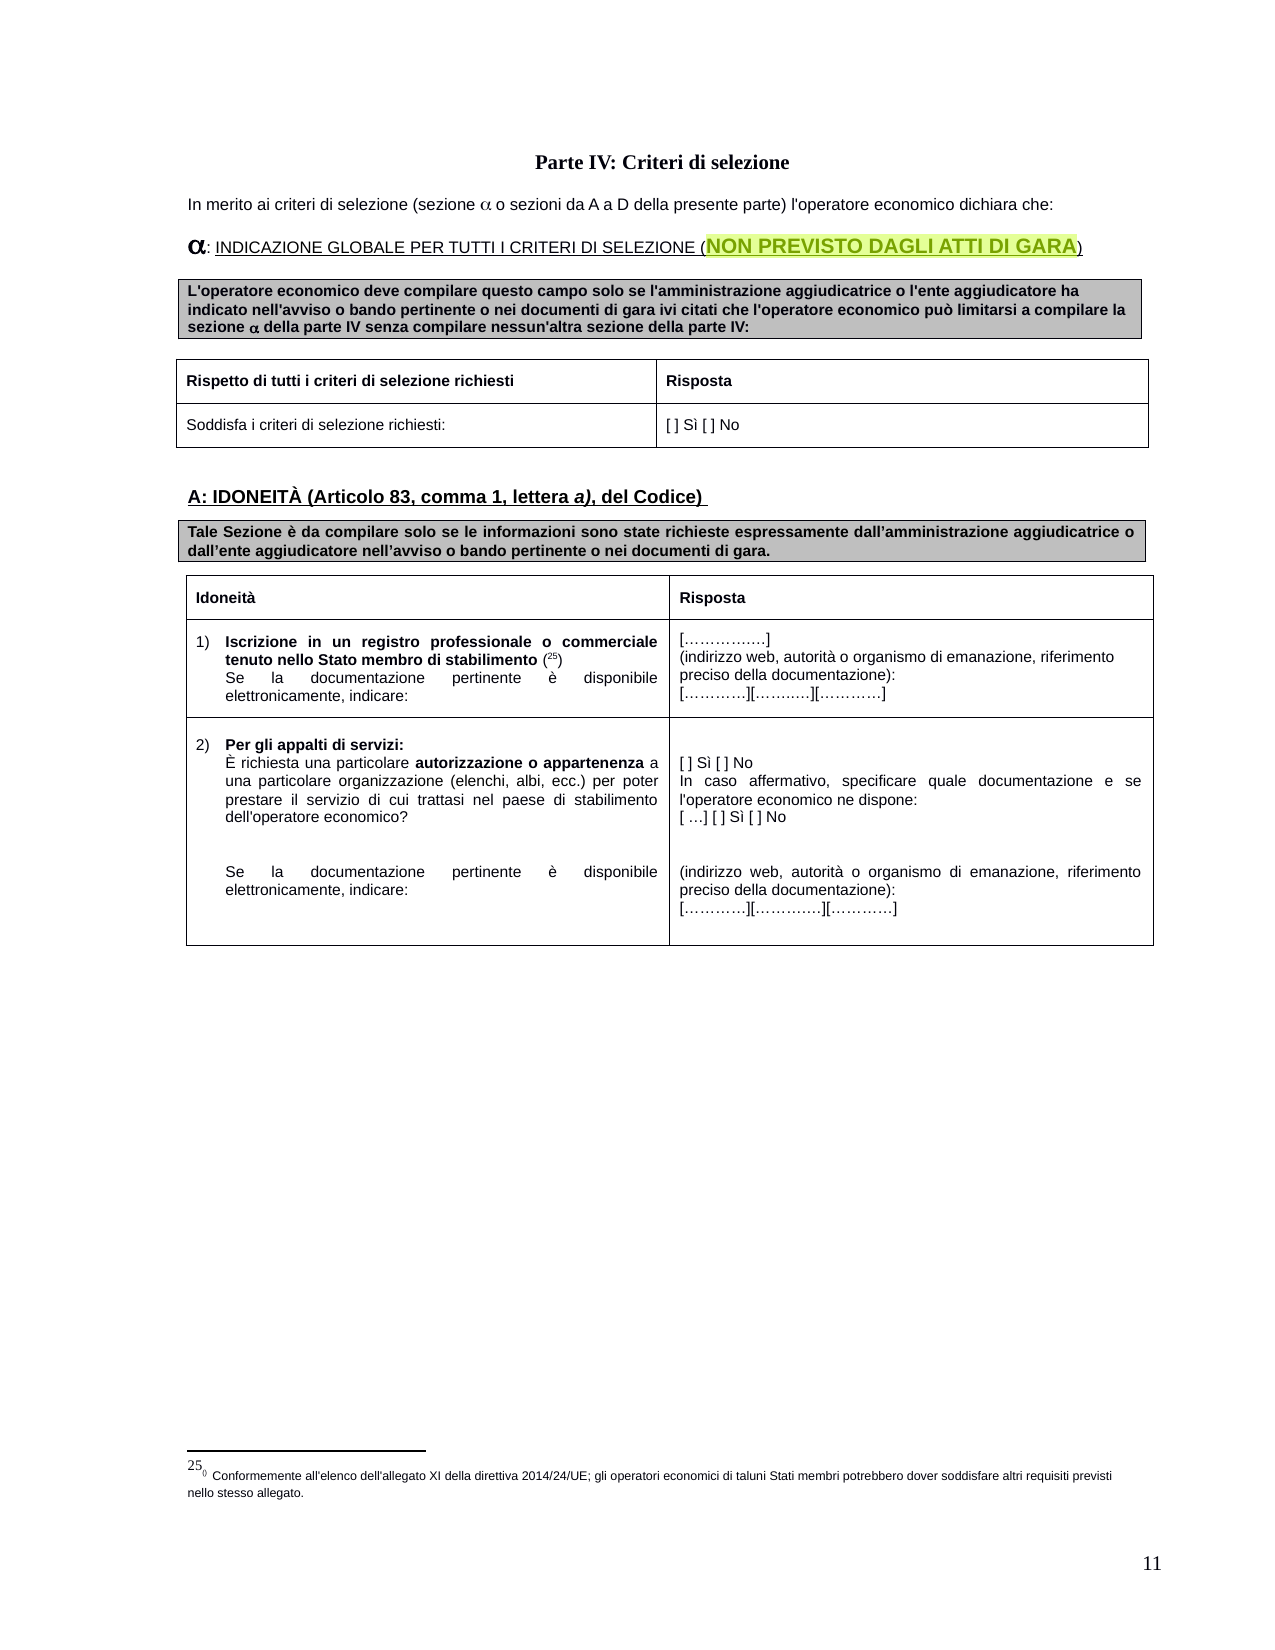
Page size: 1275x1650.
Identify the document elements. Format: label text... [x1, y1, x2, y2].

table_cell Per gli appalti di servizi: È richiesta una particolare autorizzazione o appartenenza a una particolare organizzazione (elenchi, albi, ecc.) per poter prestare il servizio di cui trattasi nel paese di stabilimento dell'operatore economico? Se la documentazione pertinente è disponibile elettronicamente, indicare: [187, 718, 669, 945]
table_header Risposta [670, 576, 1153, 619]
table_cell [………….…] (indirizzo web, autorità o organismo di emanazione, riferimento preciso della documentazione): […………][……..…][…………] [670, 620, 1153, 717]
table_cell Iscrizione in un registro professionale o commerciale tenuto nello Stato membro di stabilimento () Se la documentazione pertinente è disponibile elettronicamente, indicare: [187, 620, 669, 717]
table_cell Soddisfa i criteri di selezione richiesti: [177, 404, 656, 447]
table_header Rispetto di tutti i criteri di selezione richiesti [177, 360, 656, 403]
title Parte IV: Criteri di selezione [187, 150, 1137, 174]
text L'operatore economico deve compilare questo campo solo se l'amministrazione aggiudicatrice o l'ente aggiudicatore ha indicato nell'avviso o bando pertinente o nei documenti di gara ivi citati che l'operatore economico può limitarsi a compilare la sezione  della parte IV senza compilare nessun'altra sezione della parte IV: [179, 280, 1141, 338]
title : Indicazione globale per tutti i criteri di selezione (non previsto dagli atti di gara) [187, 233, 1137, 260]
title A: Idoneità (Articolo 83, comma 1, lettera a), del Codice) [187, 486, 1137, 508]
table_cell [ ] Sì [ ] No In caso affermativo, specificare quale documentazione e se l'operatore economico ne dispone: [ …] [ ] Sì [ ] No (indirizzo web, autorità o organismo di emanazione, riferimento preciso della documentazione): […………][……….…][…………] [670, 718, 1153, 945]
text Tale Sezione è da compilare solo se le informazioni sono state richieste espressamente dall’amministrazione aggiudicatrice o dall’ente aggiudicatore nell’avviso o bando pertinente o nei documenti di gara. [179, 521, 1145, 561]
table_header Idoneità [187, 576, 669, 619]
text In merito ai criteri di selezione (sezione  o sezioni da A a D della presente parte) l'operatore economico dichiara che: [187, 194, 1137, 214]
table_cell [ ] Sì [ ] No [657, 404, 1148, 447]
table_header Risposta [657, 360, 1148, 403]
